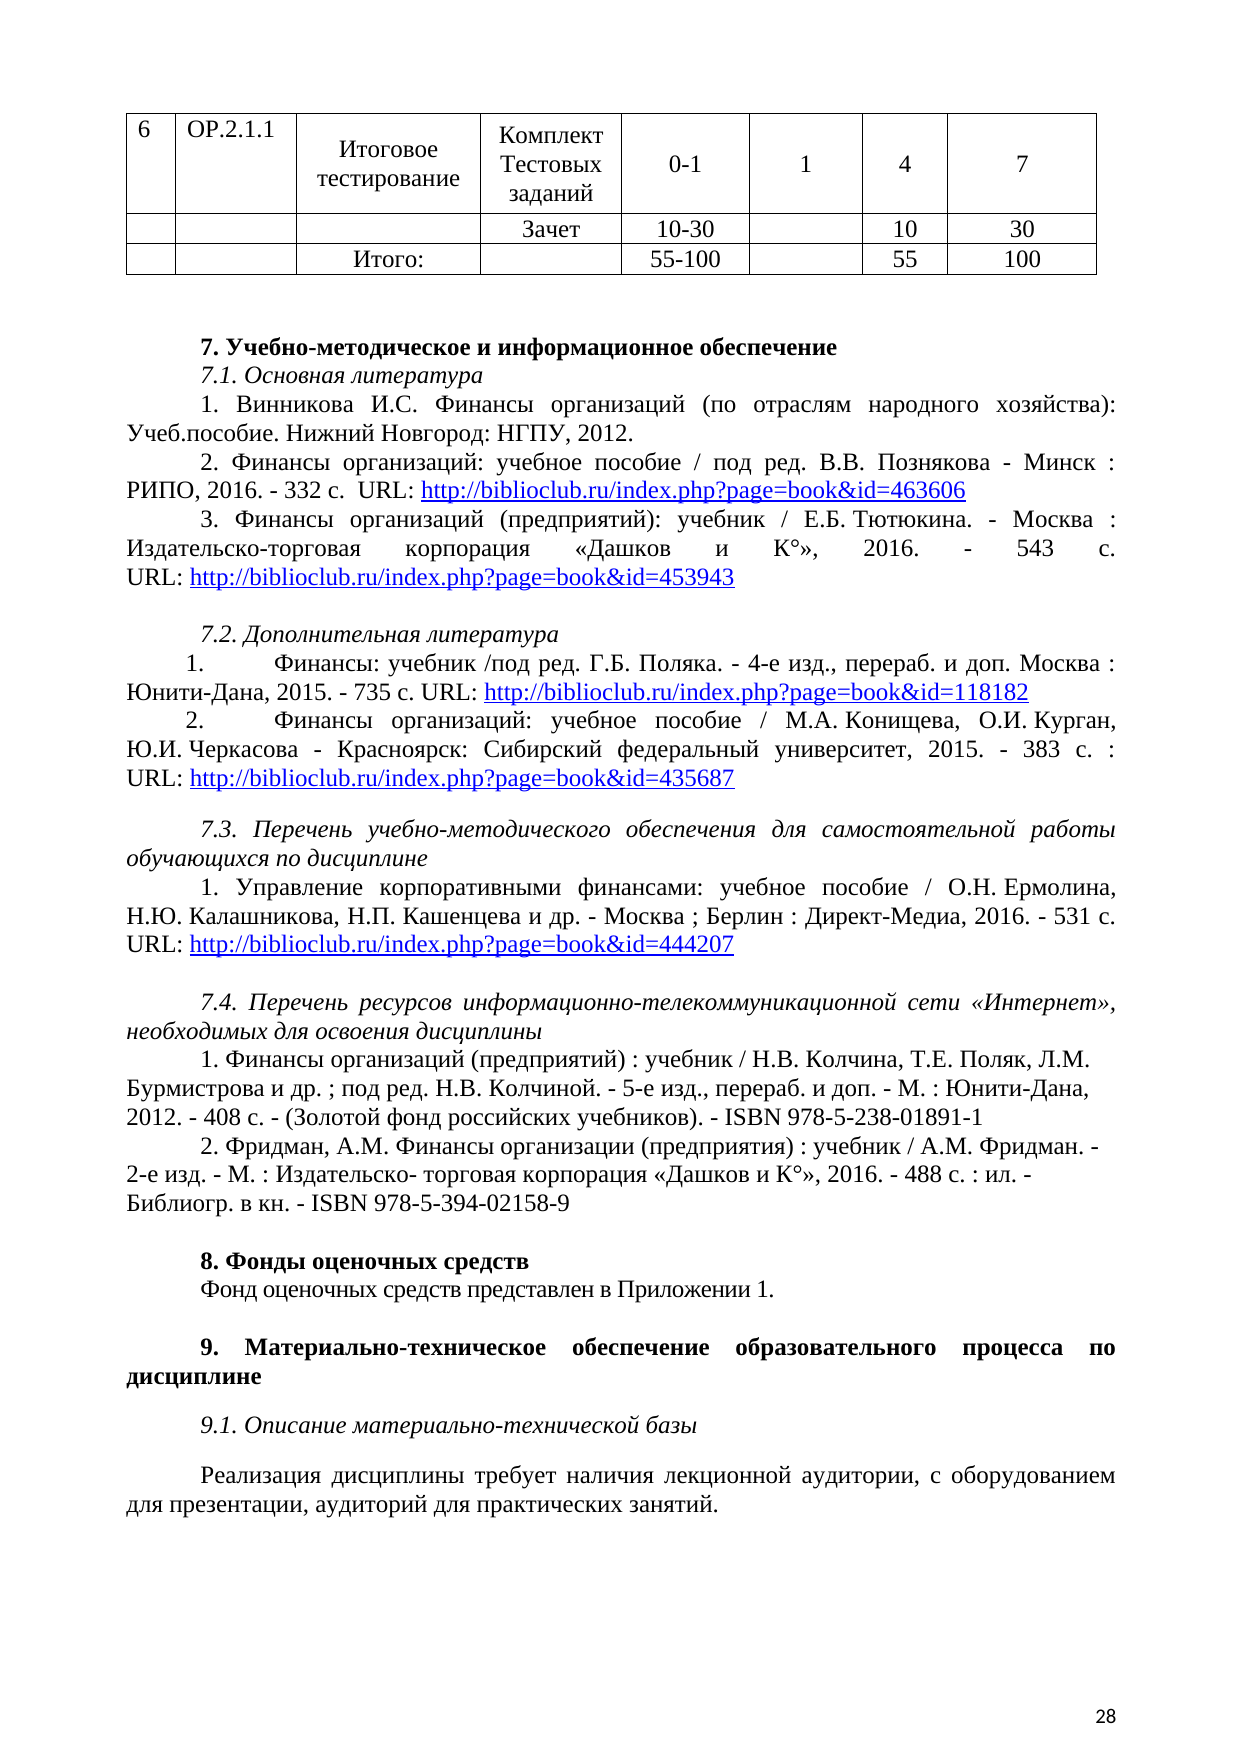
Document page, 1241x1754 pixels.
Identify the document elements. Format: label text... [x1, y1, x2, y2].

list Финансы организаций: учебное пособие / М.А. Конищева, О.И. Курган, Ю.И. Черкасова - Красноярск: Сибирский федеральный университет, 2015. - 383 с. : URL: http://biblioclub.ru/index.php?page=book&id=435687 [126, 705, 1116, 792]
table_cell [127, 244, 175, 274]
table_cell 55-100 [622, 244, 749, 274]
text 1. Финансы организаций (предприятий) : учебник / Н.В. Колчина, Т.Е. Поляк, Л.М. Бурмистрова и др. ; под ред. Н.В. Колчиной. - 5-е изд., перераб. и доп. - М. : Юнити-Дана, 2012. - 408 с. - (Золотой фонд российских учебников). - ISBN 978-5-238-01891-1 [126, 1044, 1116, 1131]
text 1. Управление корпоративными финансами: учебное пособие / О.Н. Ермолина, Н.Ю. Калашникова, Н.П. Кашенцева и др. - Москва ; Берлин : Директ-Медиа, 2016. - 531 с. URL: http://biblioclub.ru/index.php?page=book&id=444207 [126, 872, 1116, 958]
table_cell [750, 214, 862, 242]
text 2. Финансы организаций: учебное пособие / под ред. В.В. Познякова - Минск : РИПО, 2016. - 332 с. URL: http://biblioclub.ru/index.php?page=book&id=463606 [126, 447, 1116, 504]
table_cell Зачет [481, 214, 621, 242]
text 7.3. Перечень учебно-методического обеспечения для самостоятельной работы обучающихся по дисциплине [126, 814, 1116, 872]
table_cell [127, 214, 175, 242]
text 2. Фридман, А.М. Финансы организации (предприятия) : учебник / А.М. Фридман. - 2-е изд. - М. : Издательско- торговая корпорация «Дашков и К°», 2016. - 488 с. : ил. - Библиогр. в кн. - ISBN 978-5-394-02158-9 [126, 1131, 1116, 1217]
table_cell 10 [863, 214, 947, 242]
table_cell [176, 244, 296, 274]
text 3. Финансы организаций (предприятий): учебник / Е.Б. Тютюкина. - Москва : Издательско-торговая корпорация «Дашков и К°», 2016. - 543 с. URL: http://biblioclub.ru/index.php?page=book&id=453943 [126, 504, 1116, 590]
table_cell 6 [127, 114, 175, 213]
text 7. Учебно-методическое и информационное обеспечение [126, 332, 1116, 360]
table_cell ОР.2.1.1 [176, 114, 296, 213]
table_cell 55 [863, 244, 947, 274]
table_cell 30 [948, 214, 1096, 242]
text Реализация дисциплины требует наличия лекционной аудитории, с оборудованием для презентации, аудиторий для практических занятий. [126, 1460, 1116, 1517]
table_cell 1 [750, 114, 862, 213]
text Фонд оценочных средств представлен в Приложении 1. [126, 1274, 1116, 1303]
table_cell 100 [948, 244, 1096, 274]
table_cell Итого: [297, 244, 480, 274]
text 9.1. Описание материально-технической базы [126, 1410, 1116, 1439]
text 7.2. Дополнительная литература [126, 619, 1116, 648]
text 1. Винникова И.С. Финансы организаций (по отраслям народного хозяйства): Учеб.пособие. Нижний Новгород: НГПУ, 2012. [126, 389, 1116, 447]
table_cell 4 [863, 114, 947, 213]
table_cell 0-1 [622, 114, 749, 213]
table_cell [750, 244, 862, 274]
table_cell Комплект Тестовых заданий [481, 114, 621, 213]
text 9. Материально-техническое обеспечение образовательного процесса по дисциплине [126, 1332, 1116, 1389]
text 7.1. Основная литература [126, 360, 1116, 389]
table_cell 7 [948, 114, 1096, 213]
table_cell [176, 214, 296, 242]
table_cell 10-30 [622, 214, 749, 242]
list Финансы: учебник /под ред. Г.Б. Поляка. - 4-е изд., перераб. и доп. Москва : Юнити-Дана, 2015. - 735 с. URL: http://biblioclub.ru/index.php?page=book&id=118182 [126, 648, 1116, 705]
table_cell [481, 244, 621, 274]
text 8. Фонды оценочных средств [126, 1246, 1116, 1274]
table_cell Итоговое тестирование [297, 114, 480, 213]
text 7.4. Перечень ресурсов информационно-телекоммуникационной сети «Интернет», необходимых для освоения дисциплины [126, 987, 1116, 1044]
table_cell [297, 214, 480, 242]
